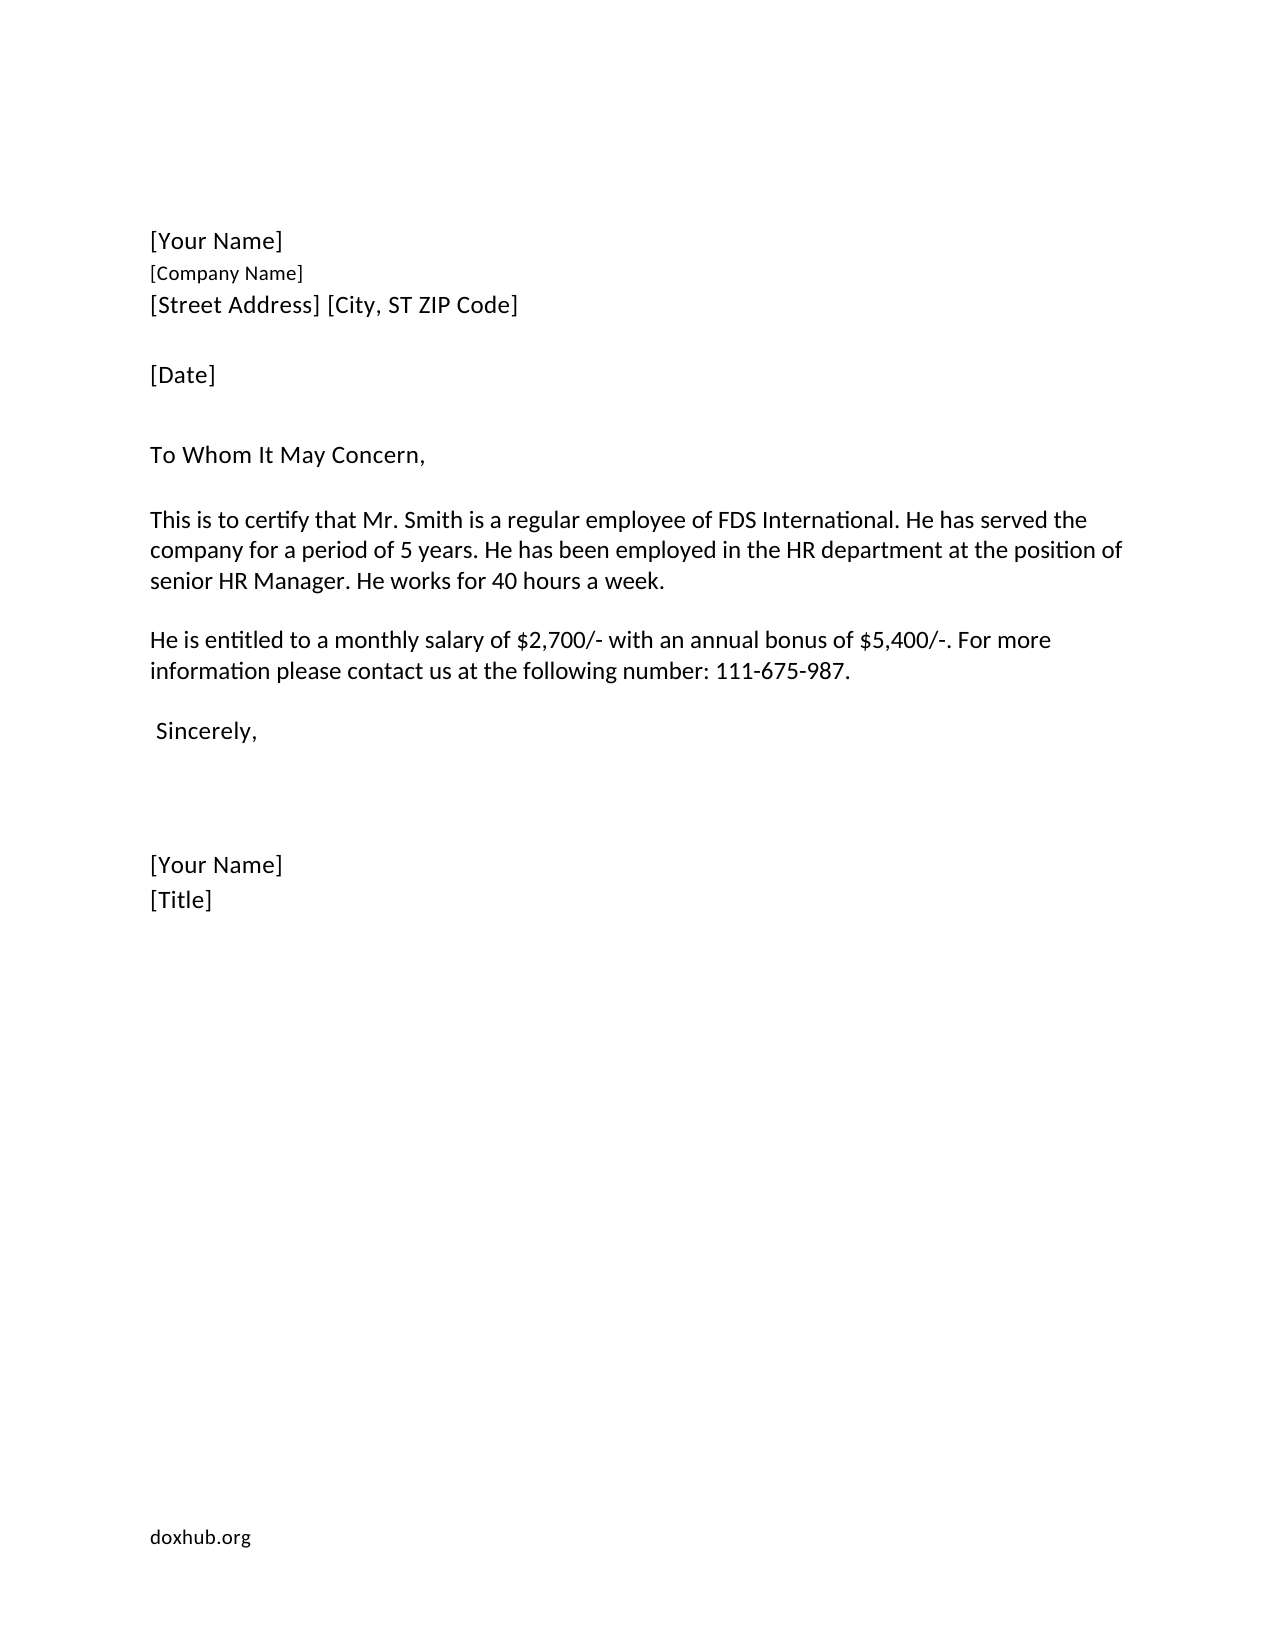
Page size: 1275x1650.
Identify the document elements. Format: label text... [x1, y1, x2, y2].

text [Your Name] [150, 849, 1125, 880]
text This is to certify that Mr. Smith is a regular employee of FDS International. He has served the company for a period of 5 years. He has been employed in the HR department at the position of senior HR Manager. He works for 40 hours a week. [150, 504, 1125, 595]
text To Whom It May Concern, [150, 440, 1125, 470]
text He is entitled to a monthly salary of $2,700/- with an annual bonus of $5,400/-. For more information please contact us at the following number: 111-675-987. [150, 624, 1125, 686]
text [Your Name] [150, 225, 1125, 256]
text Sincerely, [150, 715, 1125, 745]
